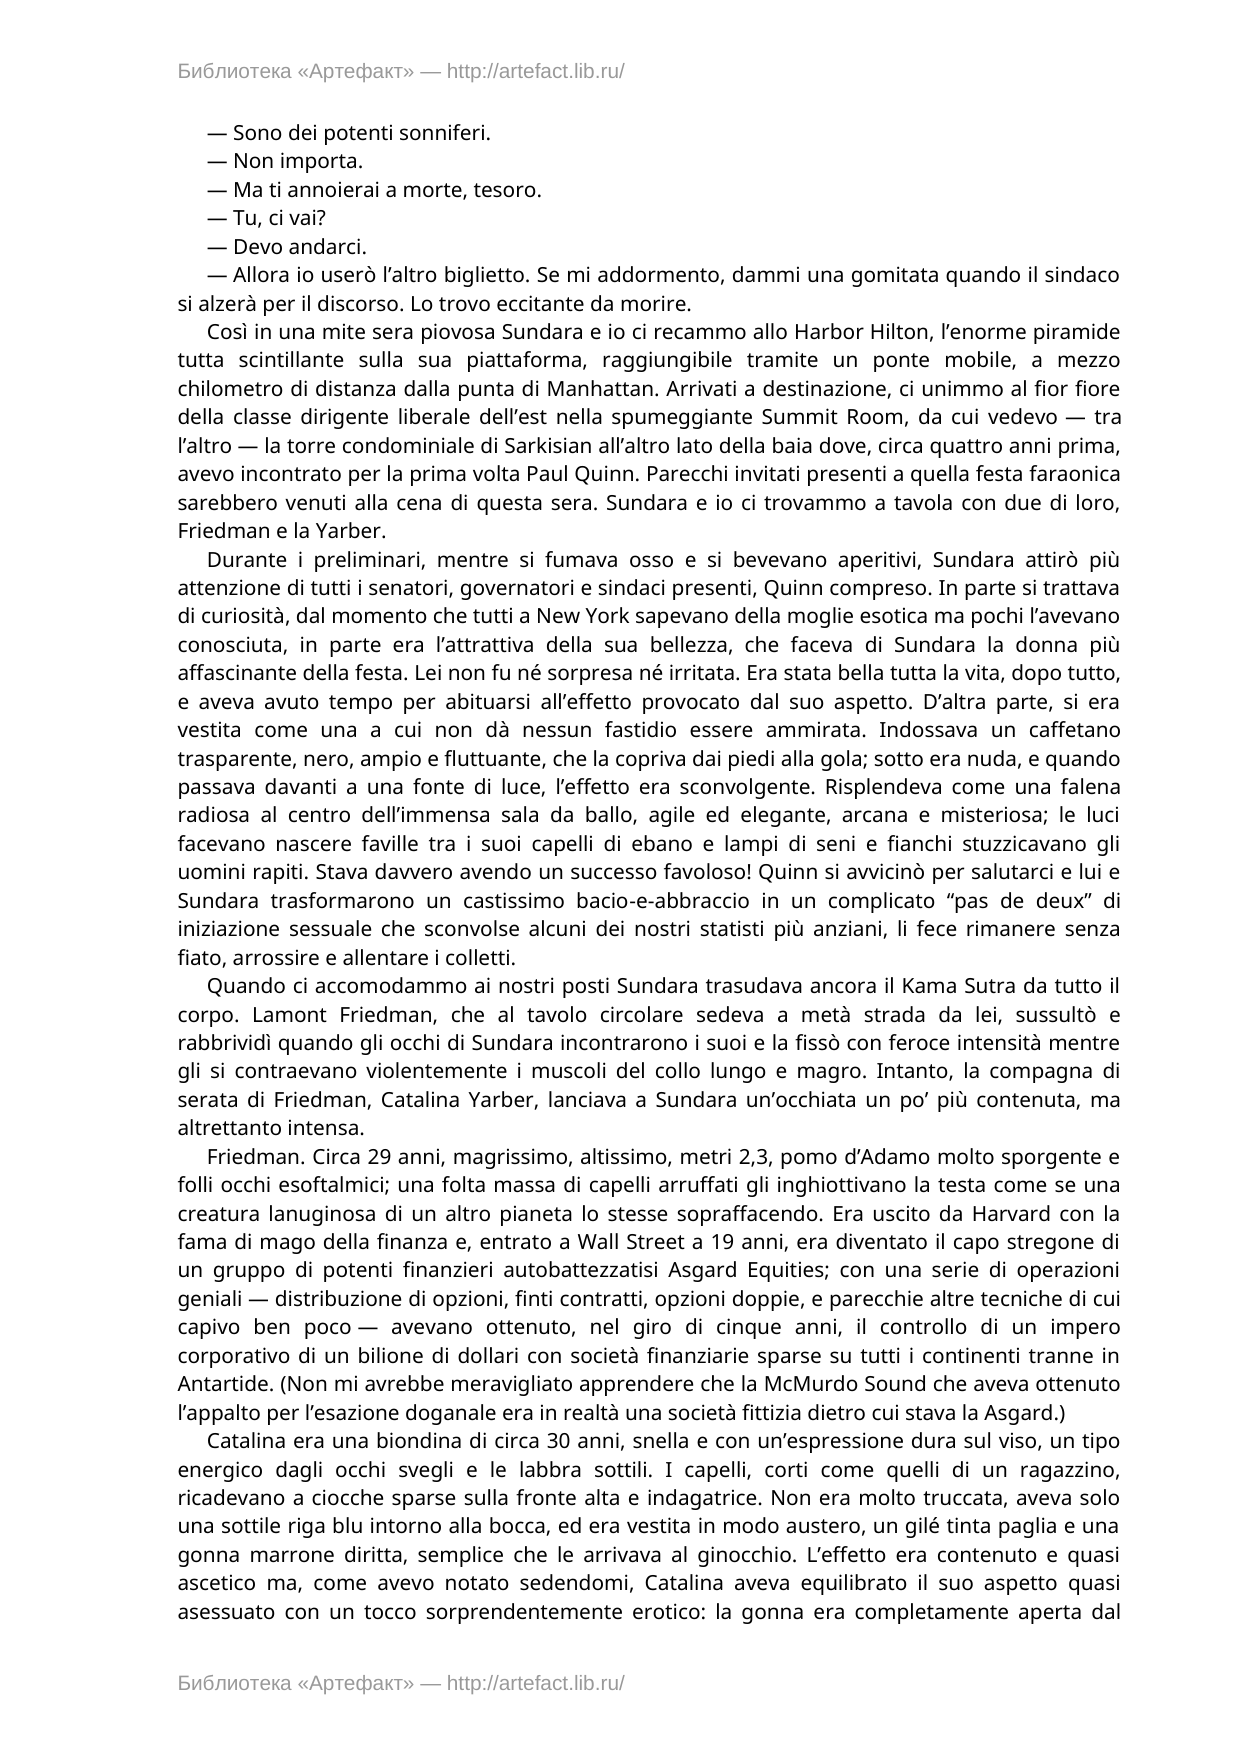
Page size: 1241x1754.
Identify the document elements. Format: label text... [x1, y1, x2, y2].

text — Allora io userò l’altro biglietto. Se mi addormento, dammi una gomitata quando il sindaco si alzerà per il discorso. Lo trovo eccitante da morire. [177, 260, 1122, 317]
text — Non importa. [177, 147, 1122, 175]
text Durante i preliminari, mentre si fumava osso e si bevevano aperitivi, Sundara attirò più attenzione di tutti i senatori, governatori e sindaci presenti, Quinn compreso. In parte si trattava di curiosità, dal momento che tutti a New York sapevano della moglie esotica ma pochi l’avevano conosciuta, in parte era l’attrattiva della sua bellezza, che faceva di Sundara la donna più affascinante della festa. Lei non fu né sorpresa né irritata. Era stata bella tutta la vita, dopo tutto, e aveva avuto tempo per abituarsi all’effetto provocato dal suo aspetto. D’altra parte, si era vestita come una a cui non dà nessun fastidio essere ammirata. Indossava un caffetano trasparente, nero, ampio e fluttuante, che la copriva dai piedi alla gola; sotto era nuda, e quando passava davanti a una fonte di luce, l’effetto era sconvolgente. Risplendeva come una falena radiosa al centro dell’immensa sala da ballo, agile ed elegante, arcana e misteriosa; le luci facevano nascere faville tra i suoi capelli di ebano e lampi di seni e fianchi stuzzicavano gli uomini rapiti. Stava davvero avendo un successo favoloso! Quinn si avvicinò per salutarci e lui e Sundara trasformarono un castissimo bacio-e-abbraccio in un complicato “pas de deux” di iniziazione sessuale che sconvolse alcuni dei nostri statisti più anziani, li fece rimanere senza fiato, arrossire e allentare i colletti. [177, 545, 1122, 971]
text Così in una mite sera piovosa Sundara e io ci recammo allo Harbor Hilton, l’enorme piramide tutta scintillante sulla sua piattaforma, raggiungibile tramite un ponte mobile, a mezzo chilometro di distanza dalla punta di Manhattan. Arrivati a destinazione, ci unimmo al fior fiore della classe dirigente liberale dell’est nella spumeggiante Summit Room, da cui vedevo — tra l’altro — la torre condominiale di Sarkisian all’altro lato della baia dove, circa quattro anni prima, avevo incontrato per la prima volta Paul Quinn. Parecchi invitati presenti a quella festa faraonica sarebbero venuti alla cena di questa sera. Sundara e io ci trovammo a tavola con due di loro, Friedman e la Yarber. [177, 317, 1122, 545]
text — Sono dei potenti sonniferi. [177, 118, 1122, 147]
text — Tu, ci vai? [177, 203, 1122, 232]
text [177, 1426, 1122, 1625]
text — Devo andarci. [177, 232, 1122, 260]
text Friedman. Circa 29 anni, magrissimo, altissimo, metri 2,3, pomo d’Adamo molto sporgente e folli occhi esoftalmici; una folta massa di capelli arruffati gli inghiottivano la testa come se una creatura lanuginosa di un altro pianeta lo stesse sopraffacendo. Era uscito da Harvard con la fama di mago della finanza e, entrato a Wall Street a 19 anni, era diventato il capo stregone di un gruppo di potenti finanzieri autobattezzatisi Asgard Equities; con una serie di operazioni geniali — distribuzione di opzioni, finti contratti, opzioni doppie, e parecchie altre tecniche di cui capivo ben poco — avevano ottenuto, nel giro di cinque anni, il controllo di un impero corporativo di un bilione di dollari con società finanziarie sparse su tutti i continenti tranne in Antartide. (Non mi avrebbe meravigliato apprendere che la McMurdo Sound che aveva ottenuto l’appalto per l’esazione doganale era in realtà una società fittizia dietro cui stava la Asgard.) [177, 1142, 1122, 1426]
text — Ma ti annoierai a morte, tesoro. [177, 175, 1122, 203]
text Quando ci accomodammo ai nostri posti Sundara trasudava ancora il Kama Sutra da tutto il corpo. Lamont Friedman, che al tavolo circolare sedeva a metà strada da lei, sussultò e rabbrividì quando gli occhi di Sundara incontrarono i suoi e la fissò con feroce intensità mentre gli si contraevano violentemente i muscoli del collo lungo e magro. Intanto, la compagna di serata di Friedman, Catalina Yarber, lanciava a Sundara un’occhiata un po’ più contenuta, ma altrettanto intensa. [177, 971, 1122, 1142]
